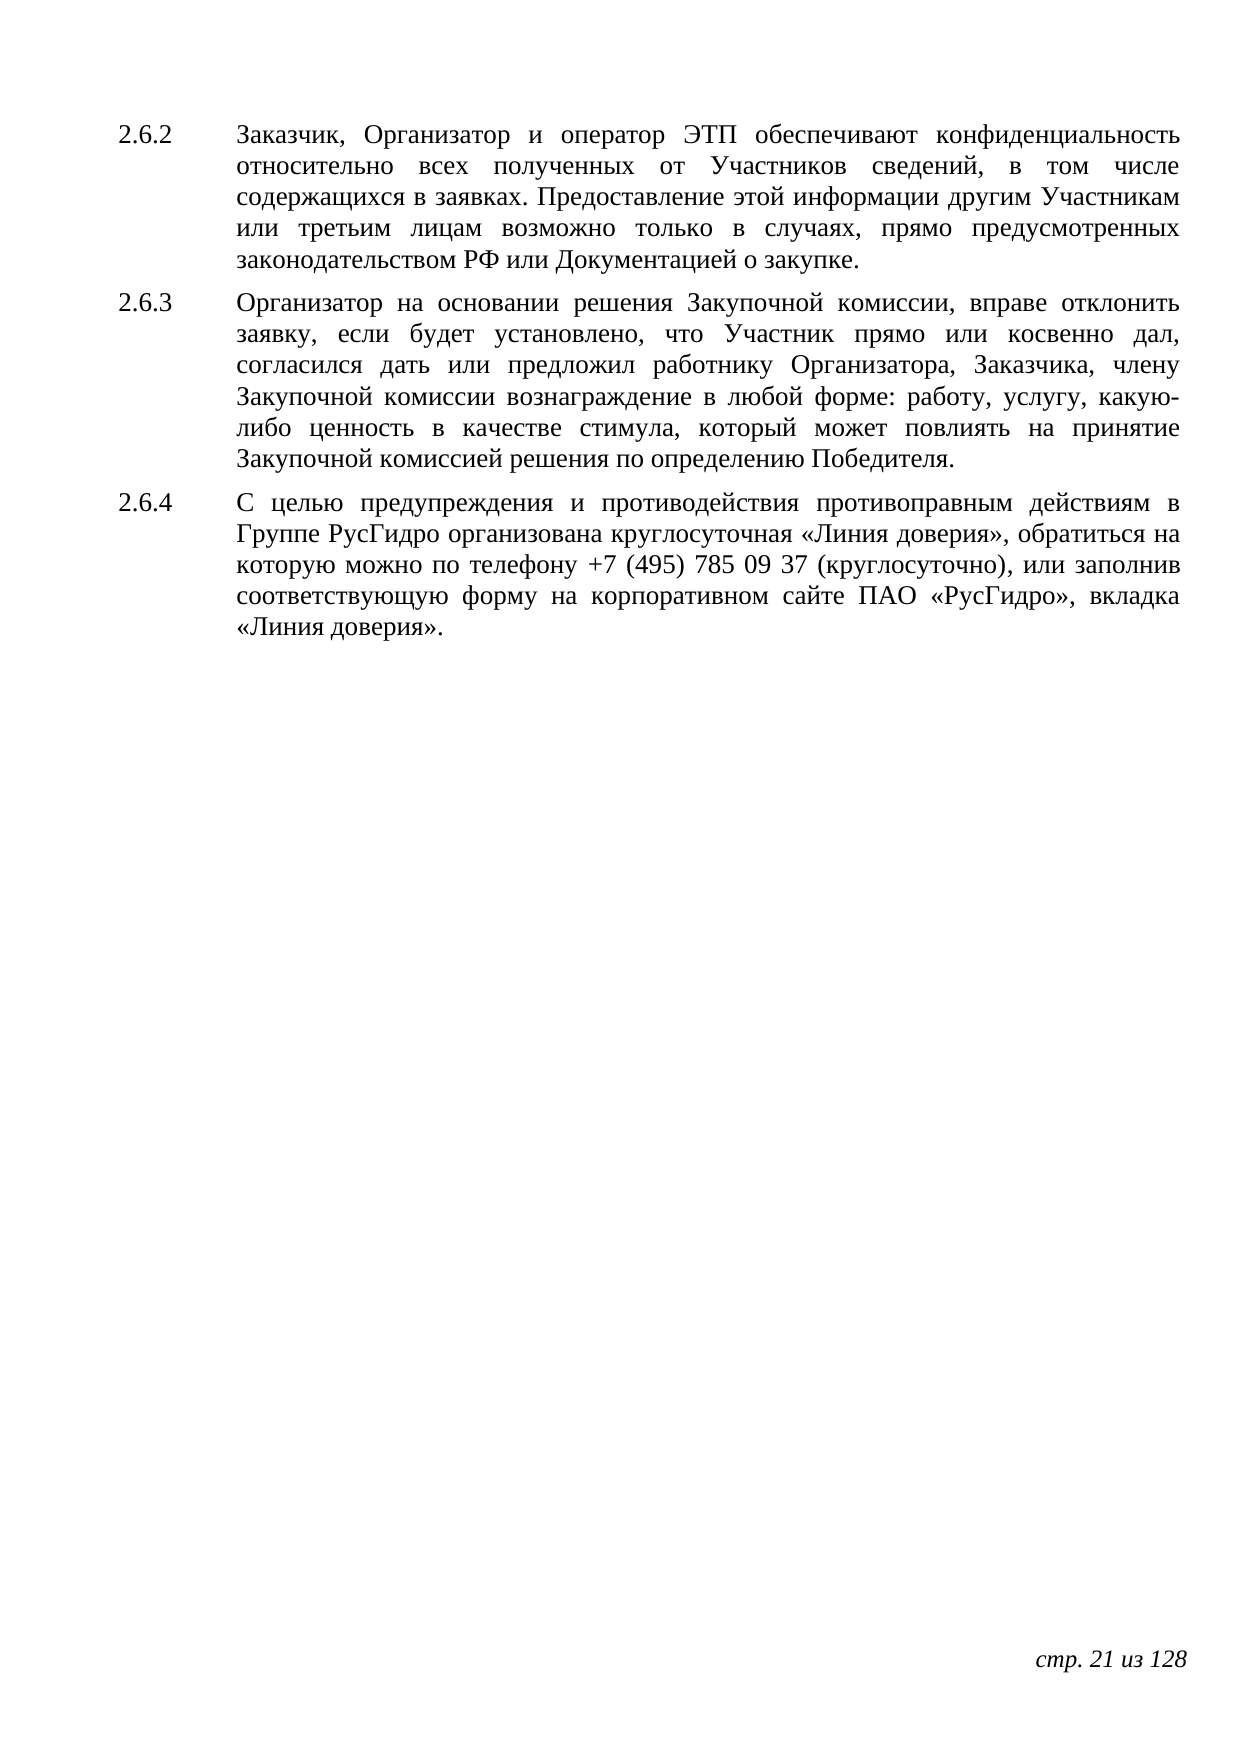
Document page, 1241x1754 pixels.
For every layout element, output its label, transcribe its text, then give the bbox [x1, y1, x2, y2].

text Организатор на основании решения Закупочной комиссии, вправе отклонить заявку, если будет установлено, что Участник прямо или косвенно дал, согласился дать или предложил работнику Организатора, Заказчика, члену Закупочной комиссии вознаграждение в любой форме: работу, услугу, какую-либо ценность в качестве стимула, который может повлиять на принятие Закупочной комиссией решения по определению Победителя. [118, 286, 1181, 473]
text С целью предупреждения и противодействия противоправным действиям в Группе РусГидро организована круглосуточная «Линия доверия», обратиться на которую можно по телефону +7 (495) 785 09 37 (круглосуточно), или заполнив соответствующую форму на корпоративном сайте ПАО «РусГидро», вкладка «Линия доверия». [118, 486, 1181, 641]
text Заказчик, Организатор и оператор ЭТП обеспечивают конфиденциальность относительно всех полученных от Участников сведений, в том числе содержащихся в заявках. Предоставление этой информации другим Участникам или третьим лицам возможно только в случаях, прямо предусмотренных законодательством РФ или Документацией о закупке. [118, 118, 1181, 274]
